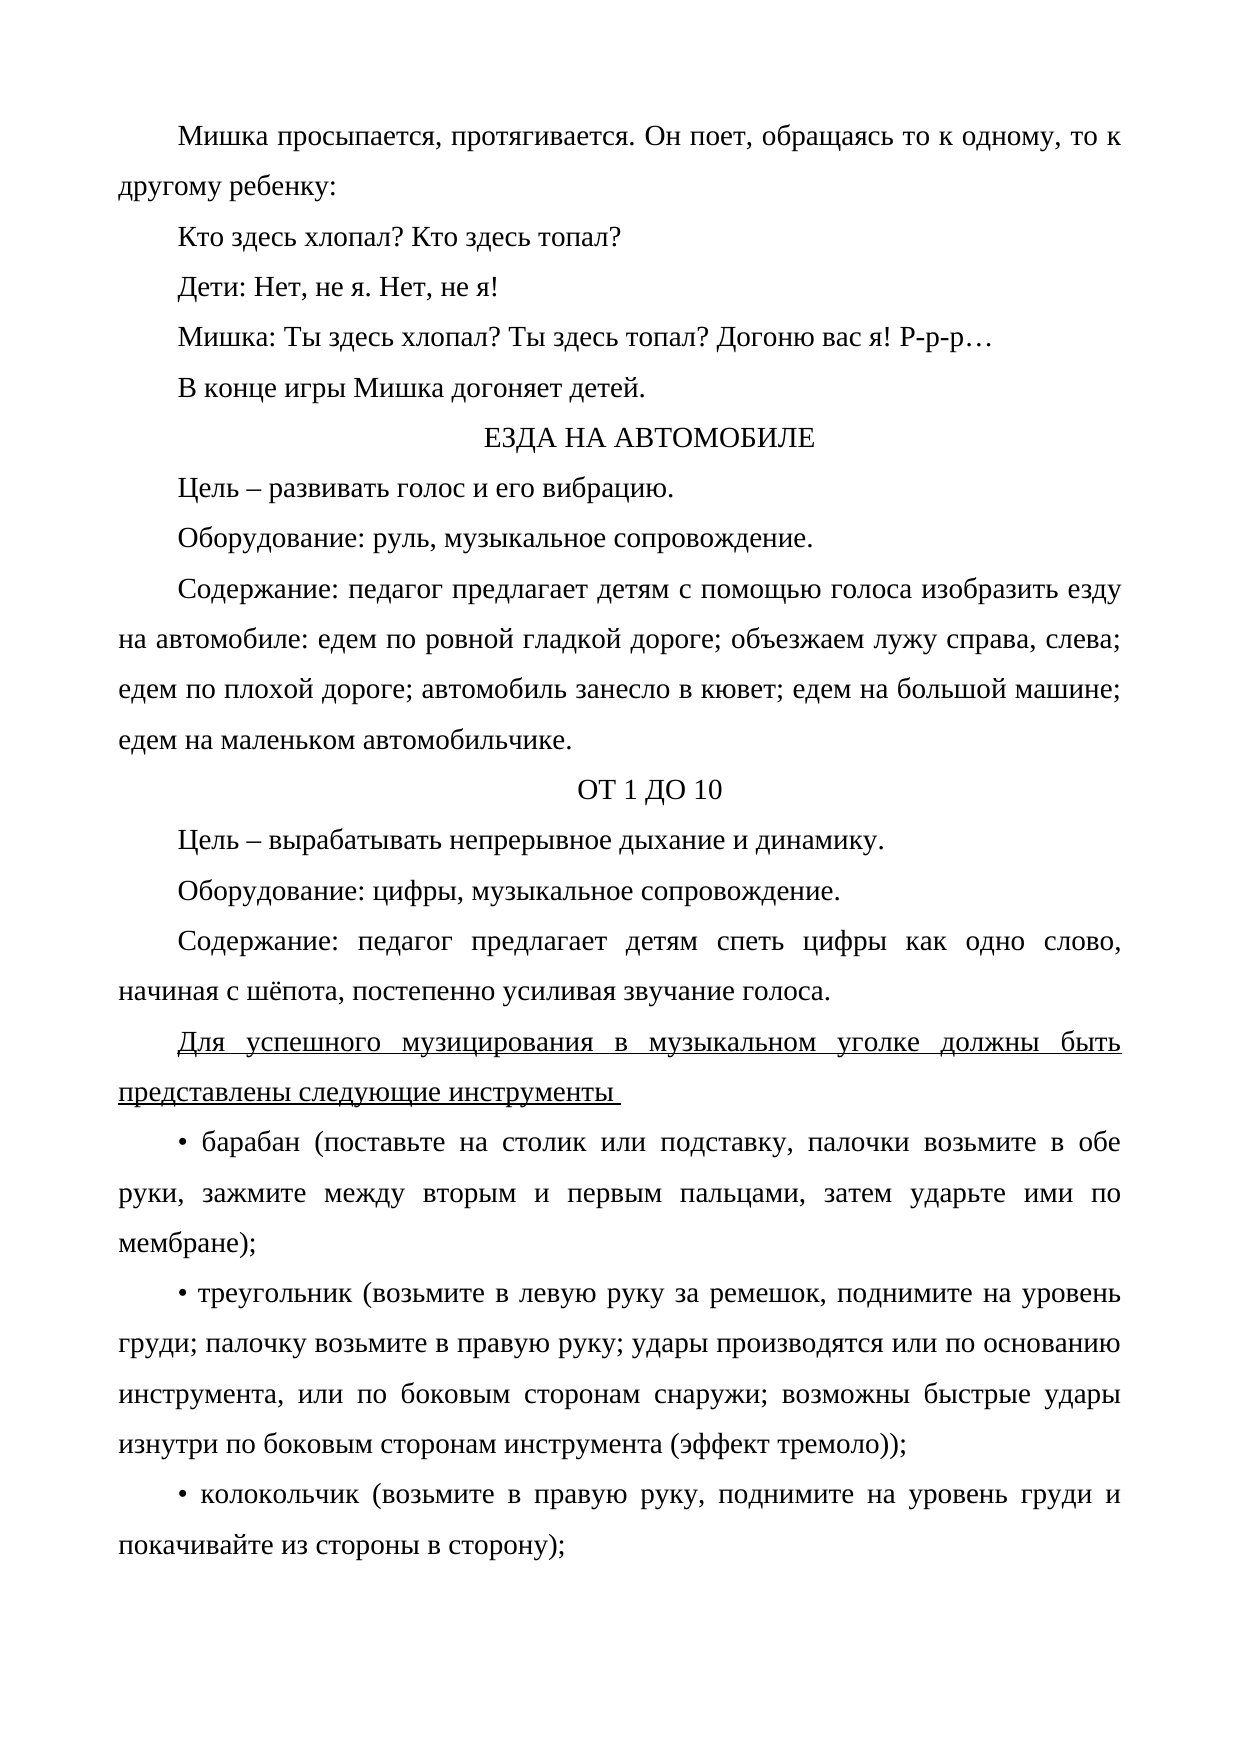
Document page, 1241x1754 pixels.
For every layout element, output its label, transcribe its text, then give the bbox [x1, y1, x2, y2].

text ЕЗДА НА АВТОМОБИЛЕ [118, 420, 1122, 453]
text Содержание: педагог предлагает детям спеть цифры как одно слово, начиная с шёпота, постепенно усиливая звучание голоса. [118, 923, 1122, 1007]
text В конце игры Мишка догоняет детей. [118, 370, 1122, 403]
text Кто здесь хлопал? Кто здесь топал? [118, 219, 1122, 252]
text • треугольник (возьмите в левую руку за ремешок, поднимите на уровень груди; палочку возьмите в правую руку; удары производятся или по основанию инструмента, или по боковым сторонам снаружи; возможны быстрые удары изнутри по боковым сторонам инструмента (эффект тремоло)); [118, 1275, 1122, 1460]
text ОТ 1 ДО 10 [118, 772, 1122, 806]
text • колокольчик (возьмите в правую руку, поднимите на уровень груди и покачивайте из стороны в сторону); [118, 1477, 1122, 1560]
text Мишка: Ты здесь хлопал? Ты здесь топал? Догоню вас я! Р-р-р… [118, 319, 1122, 353]
text Цель – развивать голос и его вибрацию. [118, 470, 1122, 504]
text • барабан (поставьте на столик или подставку, палочки возьмите в обе руки, зажмите между вторым и первым пальцами, затем ударьте ими по мембране); [118, 1124, 1122, 1258]
text Содержание: педагог предлагает детям с помощью голоса изобразить езду на автомобиле: едем по ровной гладкой дороге; объезжаем лужу справа, слева; едем по плохой дороге; автомобиль занесло в кювет; едем на большой машине; едем на маленьком автомобильчике. [118, 571, 1122, 755]
text Оборудование: руль, музыкальное сопровождение. [118, 521, 1122, 554]
text Мишка просыпается, протягивается. Он поет, обращаясь то к одному, то к другому ребенку: [118, 118, 1122, 202]
text Дети: Нет, не я. Нет, не я! [118, 269, 1122, 303]
text Для успешного музицирования в музыкальном уголке должны быть представлены следующие инструменты [118, 1024, 1122, 1108]
text Оборудование: цифры, музыкальное сопровождение. [118, 873, 1122, 906]
text Цель – вырабатывать непрерывное дыхание и динамику. [118, 822, 1122, 856]
